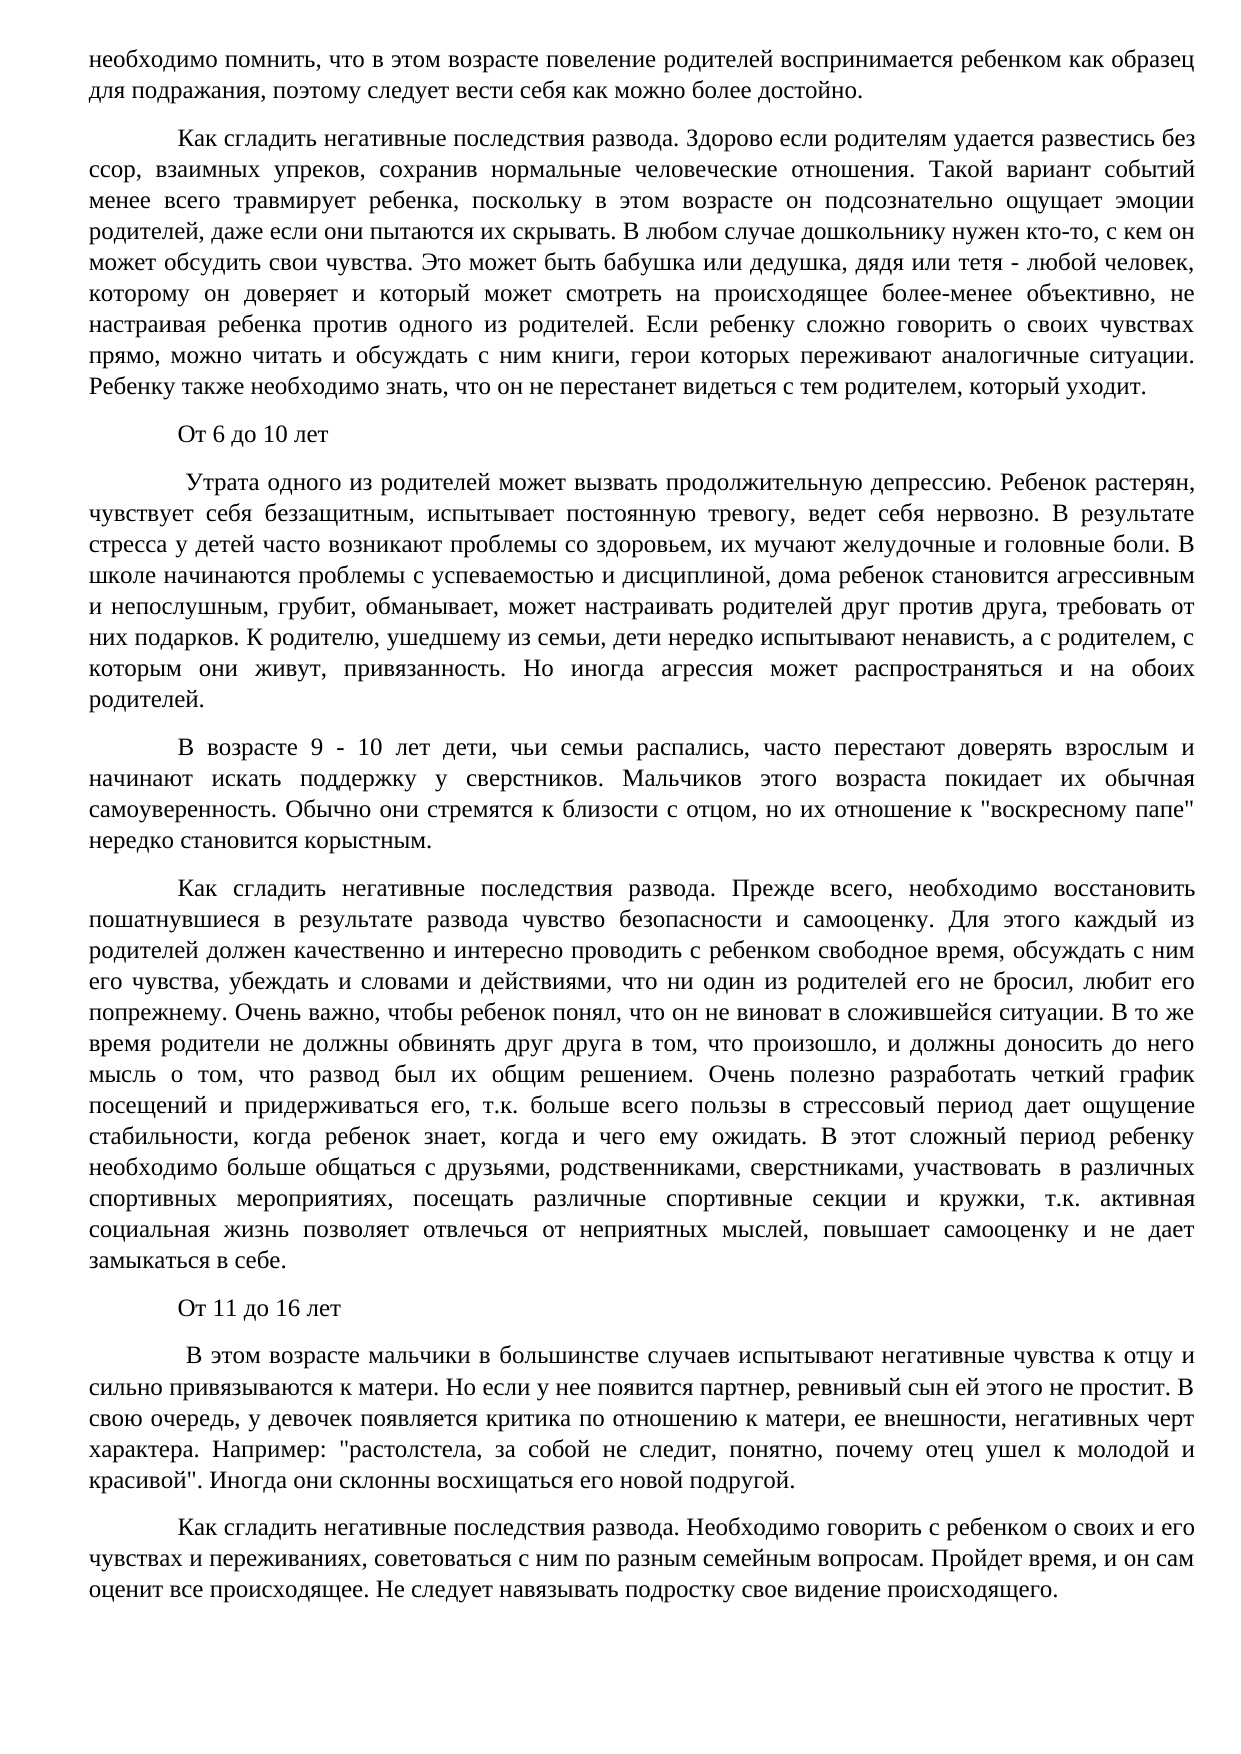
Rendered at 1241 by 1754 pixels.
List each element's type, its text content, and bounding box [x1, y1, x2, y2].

text От 11 до 16 лет [88, 1293, 1196, 1322]
text Как сгладить негативные последствия развода. Прежде всего, необходимо восстановить пошатнувшиеся в результате развода чувство безопасности и самооценку. Для этого каждый из родителей должен качественно и интересно проводить с ребенком свободное время, обсуждать с ним его чувства, убеждать и словами и действиями, что ни один из родителей его не бросил, любит его попрежнему. Очень важно, чтобы ребенок понял, что он не виноват в сложившейся ситуации. В то же время родители не должны обвинять друг друга в том, что произошло, и должны доносить до него мысль о том, что развод был их общим решением. Очень полезно разработать четкий график посещений и придерживаться его, т.к. больше всего пользы в стрессовый период дает ощущение стабильности, когда ребенок знает, когда и чего ему ожидать. В этот сложный период ребенку необходимо больше общаться с друзьями, родственниками, сверстниками, участвовать в различных спортивных мероприятиях, посещать различные спортивные секции и кружки, т.к. активная социальная жизнь позволяет отвлечься от неприятных мыслей, повышает самооценку и не дает замыкаться в себе. [88, 873, 1196, 1274]
text Как сгладить негативные последствия развода. Необходимо говорить с ребенком о своих и его чувствах и переживаниях, советоваться с ним по разным семейным вопросам. Пройдет время, и он сам оценит все происходящее. Не следует навязывать подростку свое видение происходящего. [88, 1512, 1196, 1603]
text От 6 до 10 лет [88, 419, 1196, 448]
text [88, 44, 1196, 104]
text В этом возрасте мальчики в большинстве случаев испытывают негативные чувства к отцу и сильно привязываются к матери. Но если у нее появится партнер, ревнивый сын ей этого не простит. В свою очередь, у девочек появляется критика по отношению к матери, ее внешности, негативных черт характера. Например: "растолстела, за собой не следит, понятно, почему отец ушел к молодой и красивой". Иногда они склонны восхищаться его новой подругой. [88, 1341, 1196, 1493]
text Как сгладить негативные последствия развода. Здорово если родителям удается развестись без ссор, взаимных упреков, сохранив нормальные человеческие отношения. Такой вариант событий менее всего травмирует ребенка, поскольку в этом возрасте он подсознательно ощущает эмоции родителей, даже если они пытаются их скрывать. В любом случае дошкольнику нужен кто-то, с кем он может обсудить свои чувства. Это может быть бабушка или дедушка, дядя или тетя - любой человек, которому он доверяет и который может смотреть на происходящее более-менее объективно, не настраивая ребенка против одного из родителей. Если ребенку сложно говорить о своих чувствах прямо, можно читать и обсуждать с ним книги, герои которых переживают аналогичные ситуации. Ребенку также необходимо знать, что он не перестанет видеться с тем родителем, который уходит. [88, 123, 1196, 400]
text В возрасте 9 - 10 лет дети, чьи семьи распались, часто перестают доверять взрослым и начинают искать поддержку у сверстников. Мальчиков этого возраста покидает их обычная самоуверенность. Обычно они стремятся к близости с отцом, но их отношение к "воскресному папе" нередко становится корыстным. [88, 732, 1196, 854]
text Утрата одного из родителей может вызвать продолжительную депрессию. Ребенок растерян, чувствует себя беззащитным, испытывает постоянную тревогу, ведет себя нервозно. В результате стресса у детей часто возникают проблемы со здоровьем, их мучают желудочные и головные боли. В школе начинаются проблемы с успеваемостью и дисциплиной, дома ребенок становится агрессивным и непослушным, грубит, обманывает, может настраивать родителей друг против друга, требовать от них подарков. К родителю, ушедшему из семьи, дети нередко испытывают ненависть, а с родителем, с которым они живут, привязанность. Но иногда агрессия может распространяться и на обоих родителей. [88, 467, 1196, 713]
